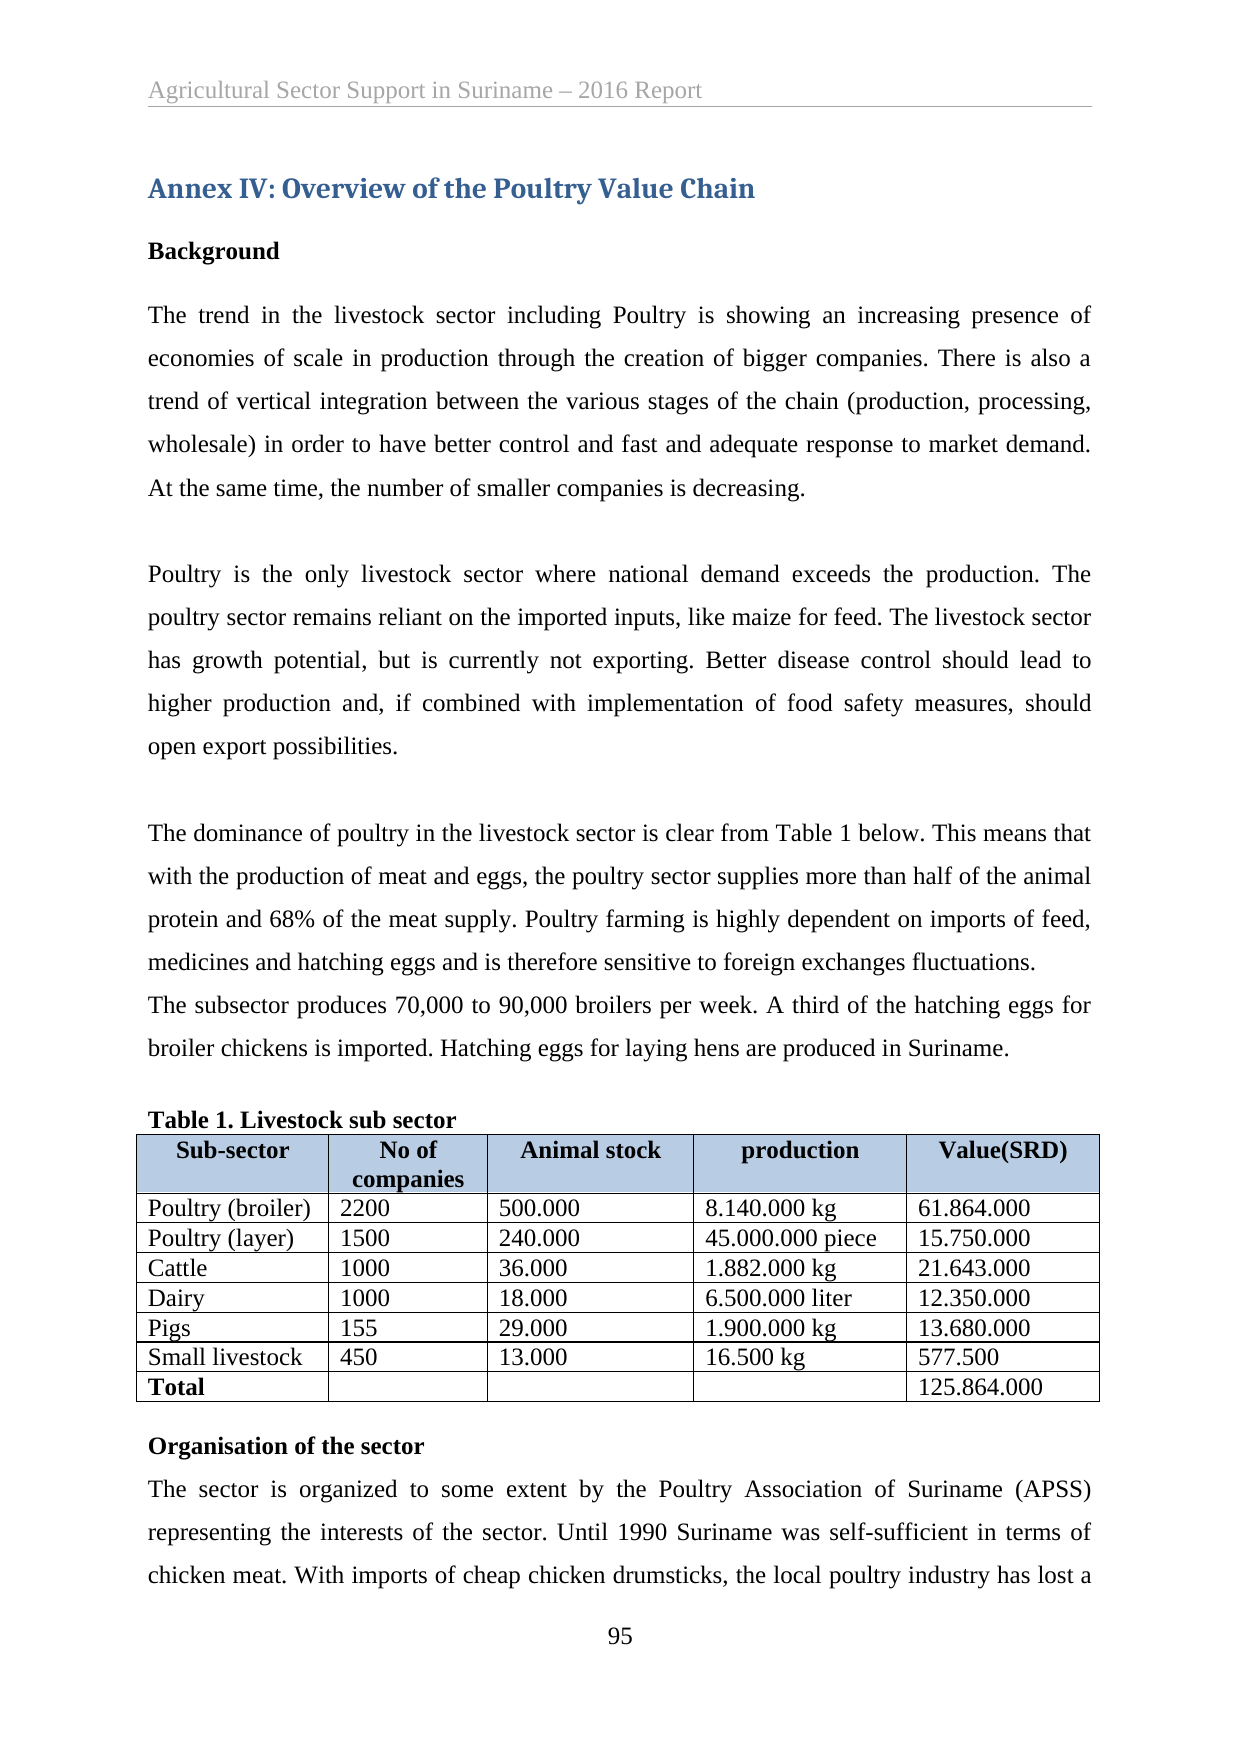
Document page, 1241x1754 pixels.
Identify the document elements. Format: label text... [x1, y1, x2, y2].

table_cell 1.882.000 kg [694, 1253, 906, 1282]
table_cell 155 [329, 1313, 487, 1341]
text The dominance of poultry in the livestock sector is clear from Table 1 below. This means that with the production of meat and eggs, the poultry sector supplies more than half of the animal protein and 68% of the meat supply. Poultry farming is highly dependent on imports of feed, medicines and hatching eggs and is therefore sensitive to foreign exchanges fluctuations. [148, 818, 1092, 976]
table_cell 6.500.000 liter [694, 1283, 906, 1312]
table_cell 16.500 kg [694, 1343, 906, 1371]
table_cell 1500 [329, 1223, 487, 1252]
table_cell 29.000 [488, 1313, 693, 1341]
table_cell 1.900.000 kg [694, 1313, 906, 1341]
table_cell 21.643.000 [907, 1253, 1099, 1282]
table_cell 61.864.000 [907, 1194, 1099, 1222]
text Organisation of the sector [148, 1431, 1092, 1459]
table_cell Dairy [137, 1283, 328, 1312]
text The trend in the livestock sector including Poultry is showing an increasing presence of economies of scale in production through the creation of bigger companies. There is also a trend of vertical integration between the various stages of the chain (production, processing, wholesale) in order to have better control and fast and adequate response to market demand. At the same time, the number of smaller companies is decreasing. [148, 300, 1092, 501]
table_cell [694, 1372, 906, 1401]
table_cell 577.500 [907, 1343, 1099, 1371]
table_cell 2200 [329, 1194, 487, 1222]
table_header Value(SRD) [907, 1135, 1099, 1192]
text The subsector produces 70,000 to 90,000 broilers per week. A third of the hatching eggs for broiler chickens is imported. Hatching eggs for laying hens are produced in Suriname. [148, 990, 1092, 1062]
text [148, 1474, 1092, 1589]
table_cell 13.680.000 [907, 1313, 1099, 1341]
table_cell Small livestock [137, 1343, 328, 1371]
subtitle Annex IV: Overview of the Poultry Value Chain [148, 173, 1092, 206]
table_cell 36.000 [488, 1253, 693, 1282]
table_header production [694, 1135, 906, 1192]
table_cell Pigs [137, 1313, 328, 1341]
table_cell 18.000 [488, 1283, 693, 1312]
table_cell Total [137, 1372, 328, 1401]
table_cell 500.000 [488, 1194, 693, 1222]
table_cell 45.000.000 piece [694, 1223, 906, 1252]
table_cell 1000 [329, 1283, 487, 1312]
table_cell [329, 1372, 487, 1401]
table_cell 13.000 [488, 1343, 693, 1371]
table_cell 1000 [329, 1253, 487, 1282]
table_header Sub-sector [137, 1135, 328, 1192]
table_cell Poultry (layer) [137, 1223, 328, 1252]
table_header Animal stock [488, 1135, 693, 1192]
table_cell 12.350.000 [907, 1283, 1099, 1312]
table_cell 15.750.000 [907, 1223, 1099, 1252]
table_cell 8.140.000 kg [694, 1194, 906, 1222]
table_header No of companies [329, 1135, 487, 1192]
table_cell [488, 1372, 693, 1401]
text Background [148, 236, 1092, 265]
table_cell 240.000 [488, 1223, 693, 1252]
text Poultry is the only livestock sector where national demand exceeds the production. The poultry sector remains reliant on the imported inputs, like maize for feed. The livestock sector has growth potential, but is currently not exporting. Better disease control should lead to higher production and, if combined with implementation of food safety measures, should open export possibilities. [148, 559, 1092, 760]
table_cell Cattle [137, 1253, 328, 1282]
text Table 1. Livestock sub sector [148, 1105, 1092, 1134]
table_cell 125.864.000 [907, 1372, 1099, 1401]
table_cell Poultry (broiler) [137, 1194, 328, 1222]
table_cell 450 [329, 1343, 487, 1371]
